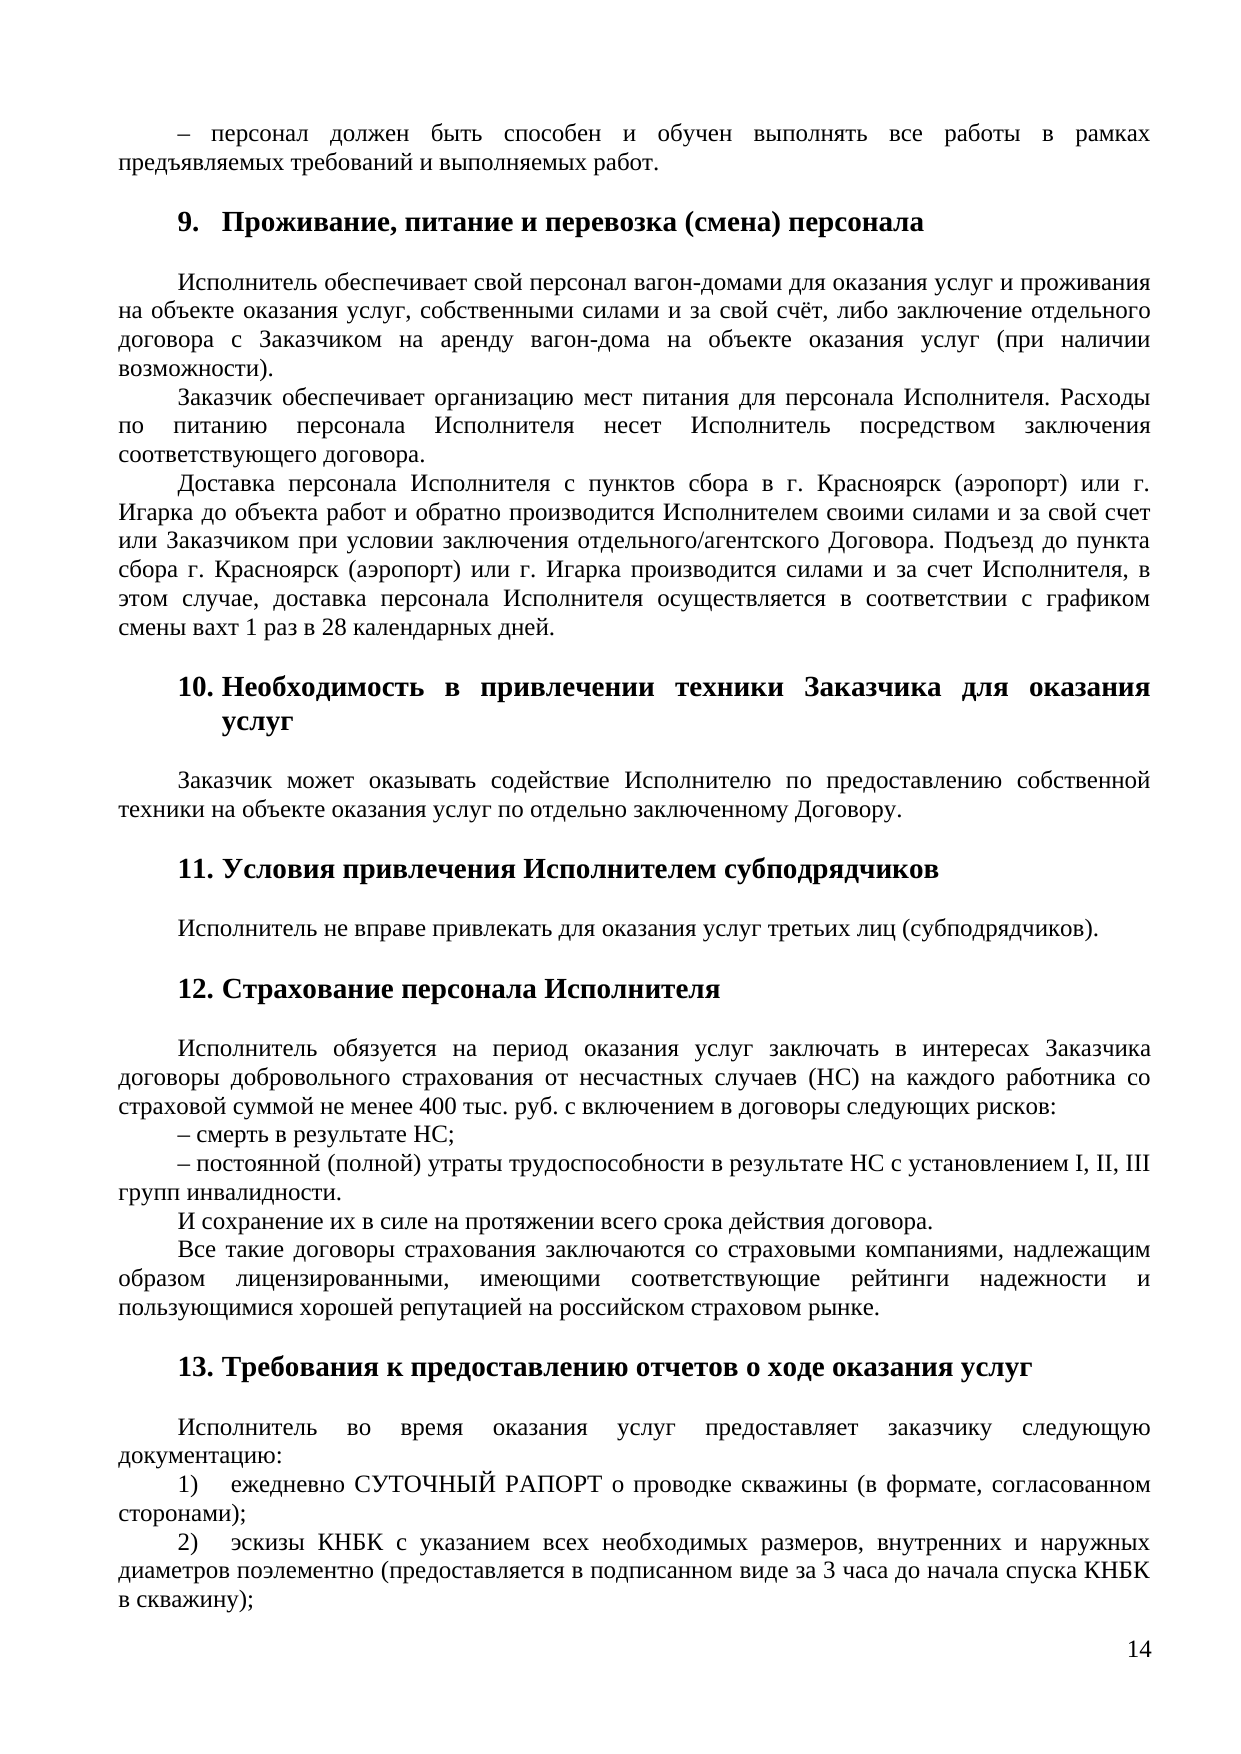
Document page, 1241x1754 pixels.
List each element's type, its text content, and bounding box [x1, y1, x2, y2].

text Все такие договоры страхования заключаются со страховыми компаниями, надлежащим образом лицензированными, имеющими соответствующие рейтинги надежности и пользующимися хорошей репутацией на российском страховом рынке. [118, 1234, 1152, 1321]
list ежедневно Суточный рапорт о проводке скважины (в формате, согласованном сторонами); [118, 1469, 1152, 1527]
text Исполнитель обеспечивает свой персонал вагон-домами для оказания услуг и проживания на объекте оказания услуг, собственными силами и за свой счёт, либо заключение отдельного договора с Заказчиком на аренду вагон-дома на объекте оказания услуг (при наличии возможности). [118, 267, 1152, 382]
text Доставка персонала Исполнителя с пунктов сбора в г. Красноярск (аэропорт) или г. Игарка до объекта работ и обратно производится Исполнителем своими силами и за свой счет или Заказчиком при условии заключения отдельного/агентского Договора. Подъезд до пункта сбора г. Красноярск (аэропорт) или г. Игарка производится силами и за счет Исполнителя, в этом случае, доставка персонала Исполнителя осуществляется в соответствии с графиком смены вахт 1 раз в 28 календарных дней. [118, 468, 1152, 640]
text – смерть в результате НС; [118, 1119, 1152, 1148]
subtitle Страхование персонала Исполнителя [177, 971, 1152, 1004]
text Заказчик может оказывать содействие Исполнителю по предоставлению собственной техники на объекте оказания услуг по отдельно заключенному Договору. [118, 765, 1152, 822]
subtitle Необходимость в привлечении техники Заказчика для оказания услуг [177, 669, 1152, 736]
text Исполнитель во время оказания услуг предоставляет заказчику следующую документацию: [118, 1412, 1152, 1469]
text Исполнитель не вправе привлекать для оказания услуг третьих лиц (субподрядчиков). [118, 913, 1152, 942]
text Заказчик обеспечивает организацию мест питания для персонала Исполнителя. Расходы по питанию персонала Исполнителя несет Исполнитель посредством заключения соответствующего договора. [118, 382, 1152, 468]
text И сохранение их в силе на протяжении всего срока действия договора. [118, 1206, 1152, 1234]
subtitle Требования к предоставлению отчетов о ходе оказания услуг [177, 1349, 1152, 1383]
text Исполнитель обязуется на период оказания услуг заключать в интересах Заказчика договоры добровольного страхования от несчастных случаев (НС) на каждого работника со страховой суммой не менее 400 тыс. руб. с включением в договоры следующих рисков: [118, 1033, 1152, 1119]
subtitle Условия привлечения Исполнителем субподрядчиков [177, 851, 1152, 885]
text – постоянной (полной) утраты трудоспособности в результате НС с установлением I, II, III групп инвалидности. [118, 1148, 1152, 1206]
list эскизы КНБК с указанием всех необходимых размеров, внутренних и наружных диаметров поэлементно (предоставляется в подписанном виде за 3 часа до начала спуска КНБК в скважину); [118, 1527, 1152, 1613]
list – персонал должен быть способен и обучен выполнять все работы в рамках предъявляемых требований и выполняемых работ. [118, 118, 1152, 176]
subtitle Проживание, питание и перевозка (смена) персонала [177, 204, 1152, 238]
